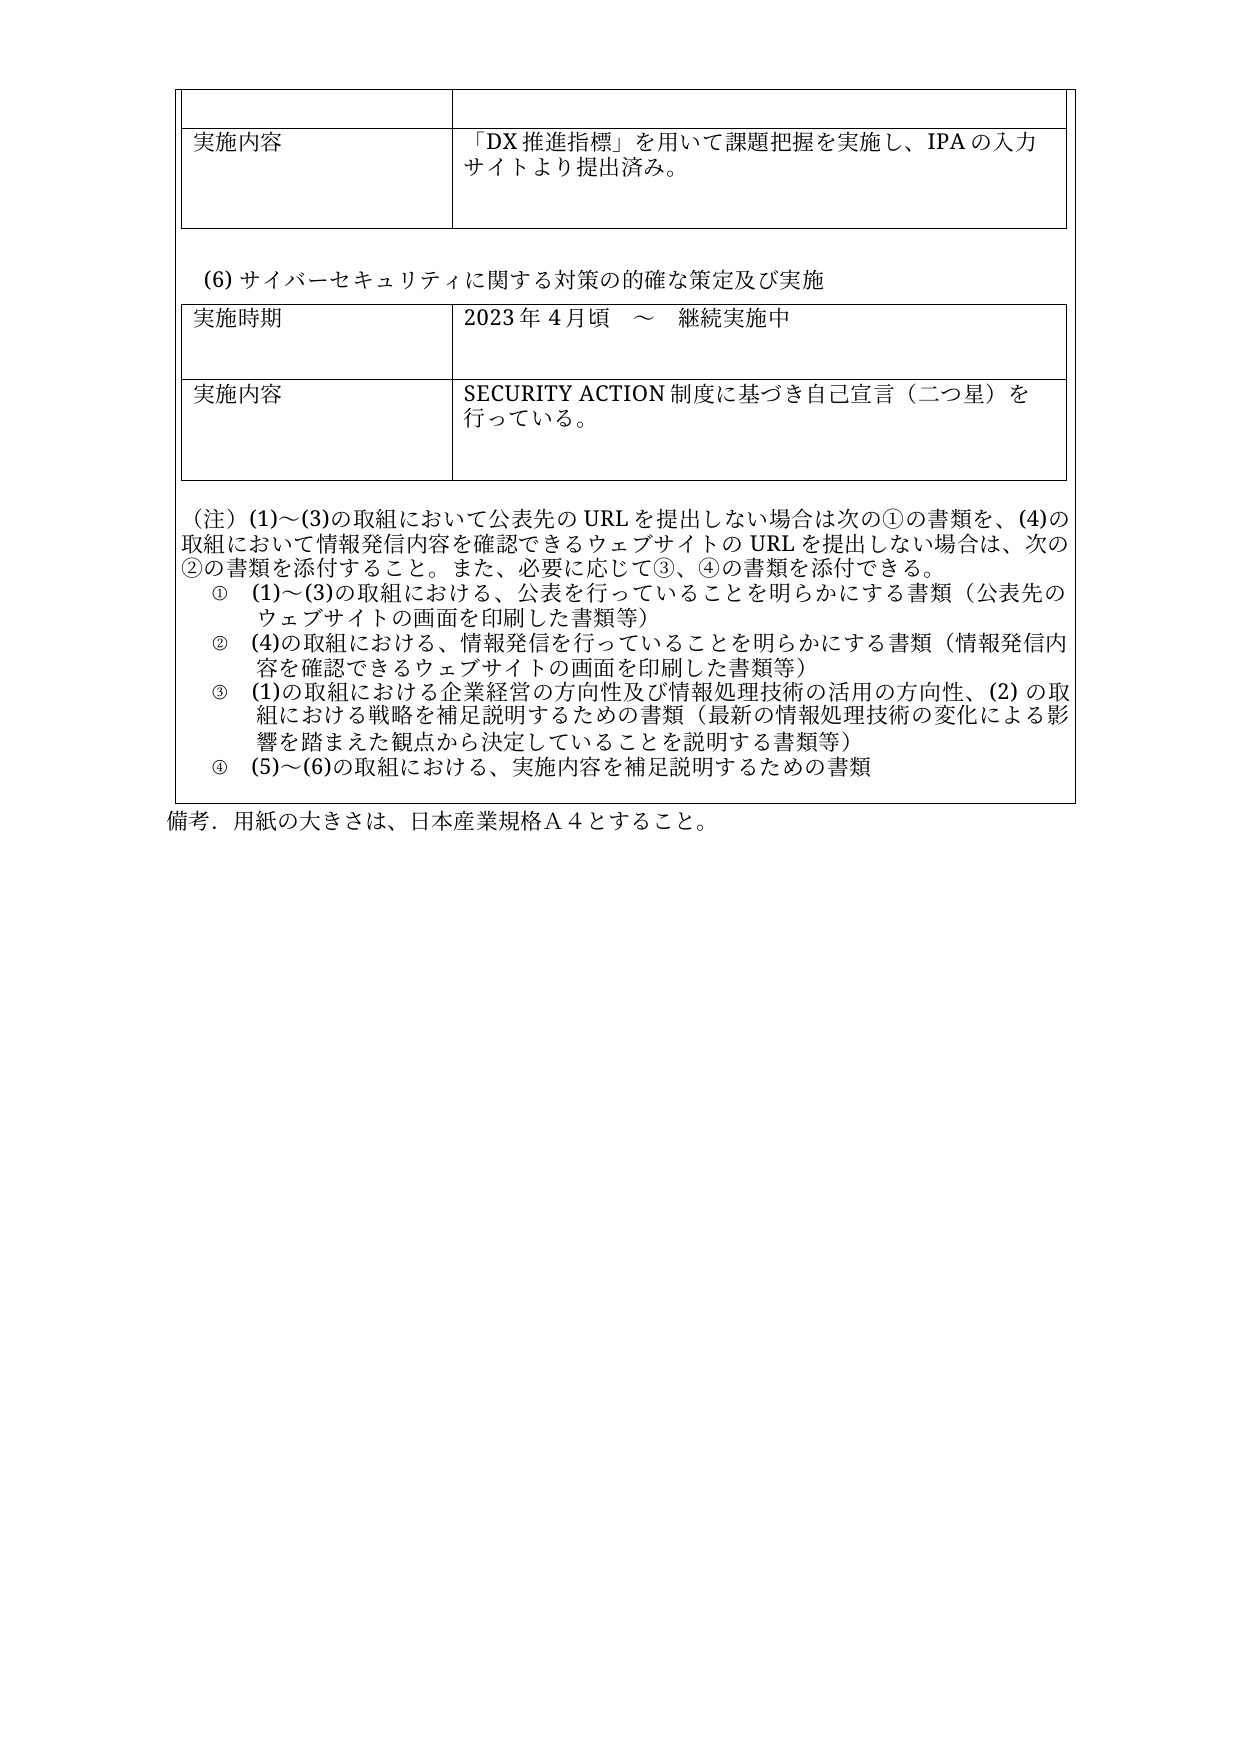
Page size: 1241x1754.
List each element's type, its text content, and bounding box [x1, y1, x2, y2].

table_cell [176, 90, 1075, 803]
text 備考．用紙の大きさは、日本産業規格Ａ４とすること。 [167, 804, 1070, 835]
